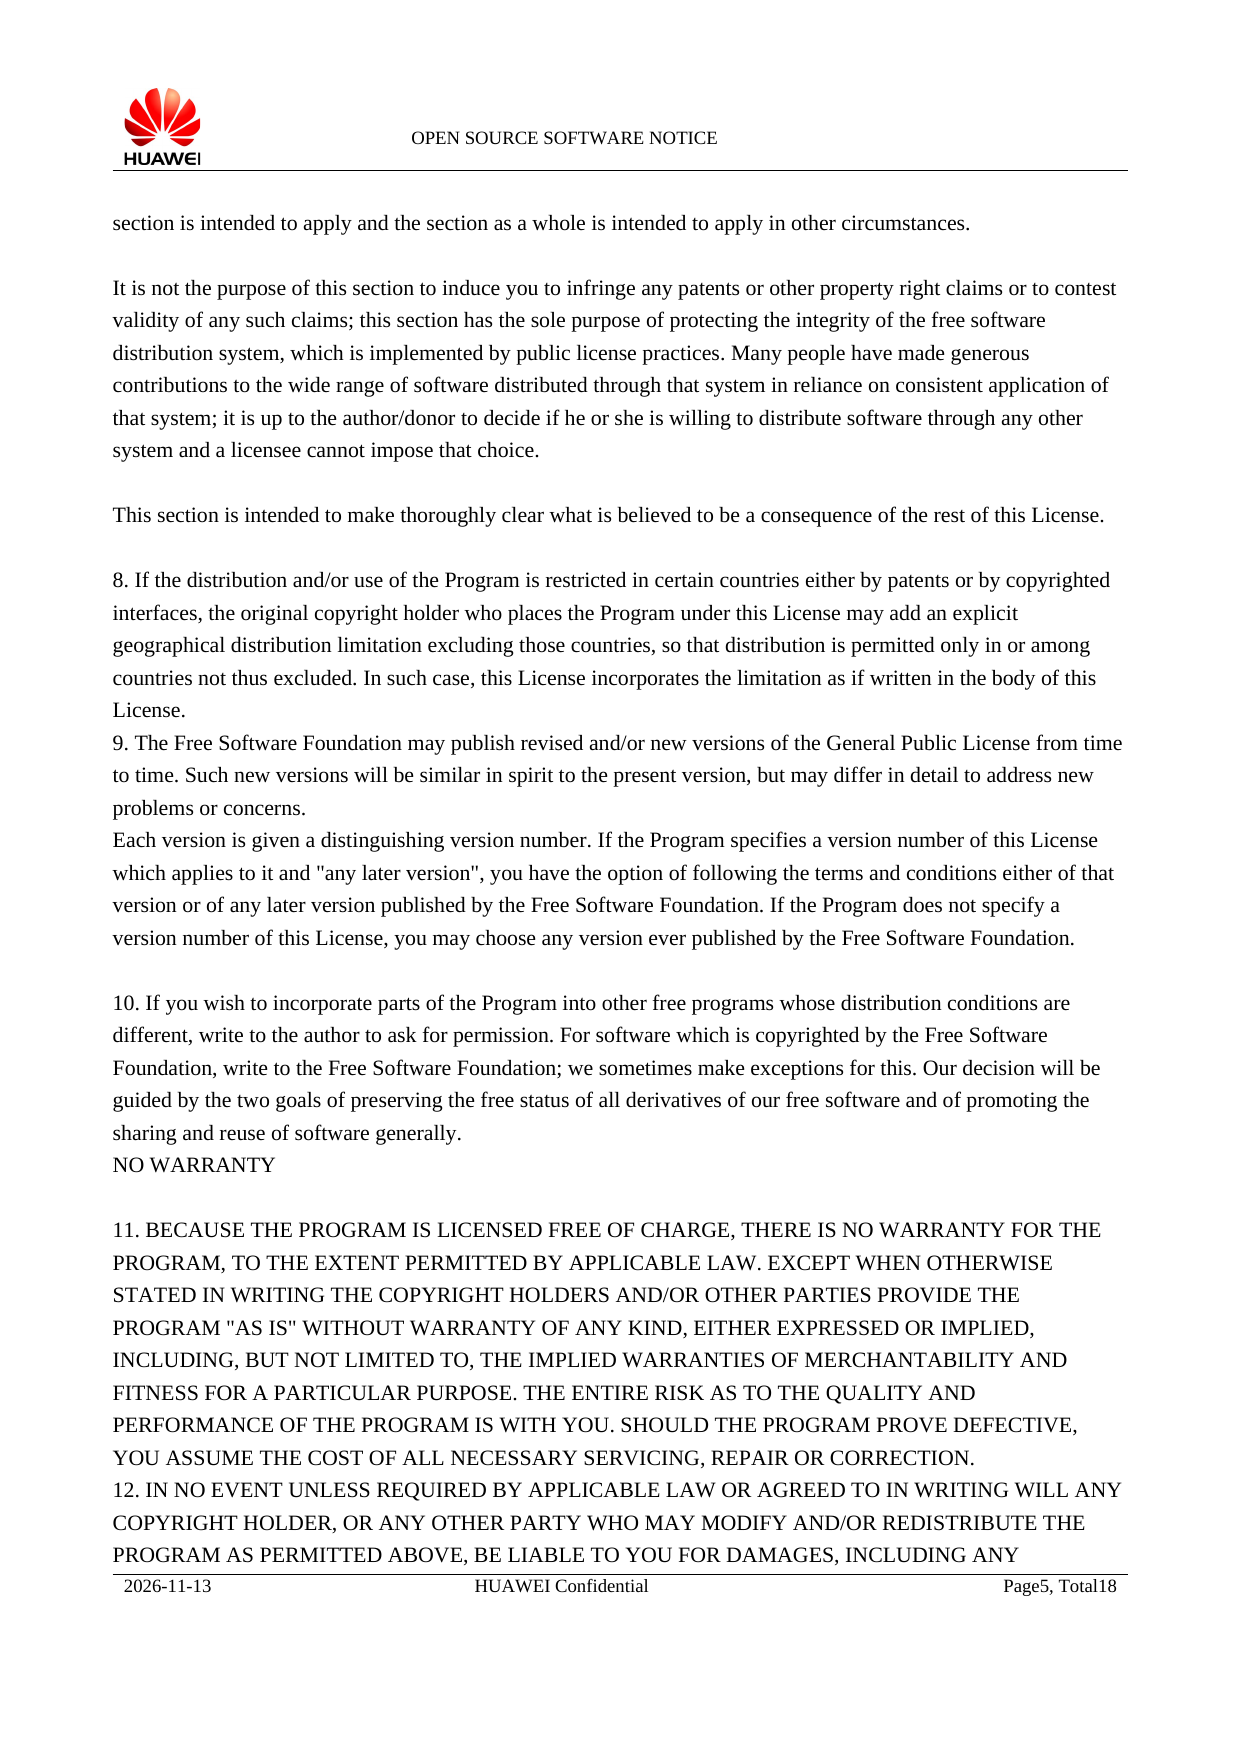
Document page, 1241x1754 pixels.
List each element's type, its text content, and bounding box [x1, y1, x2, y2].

picture [124, 88, 201, 165]
